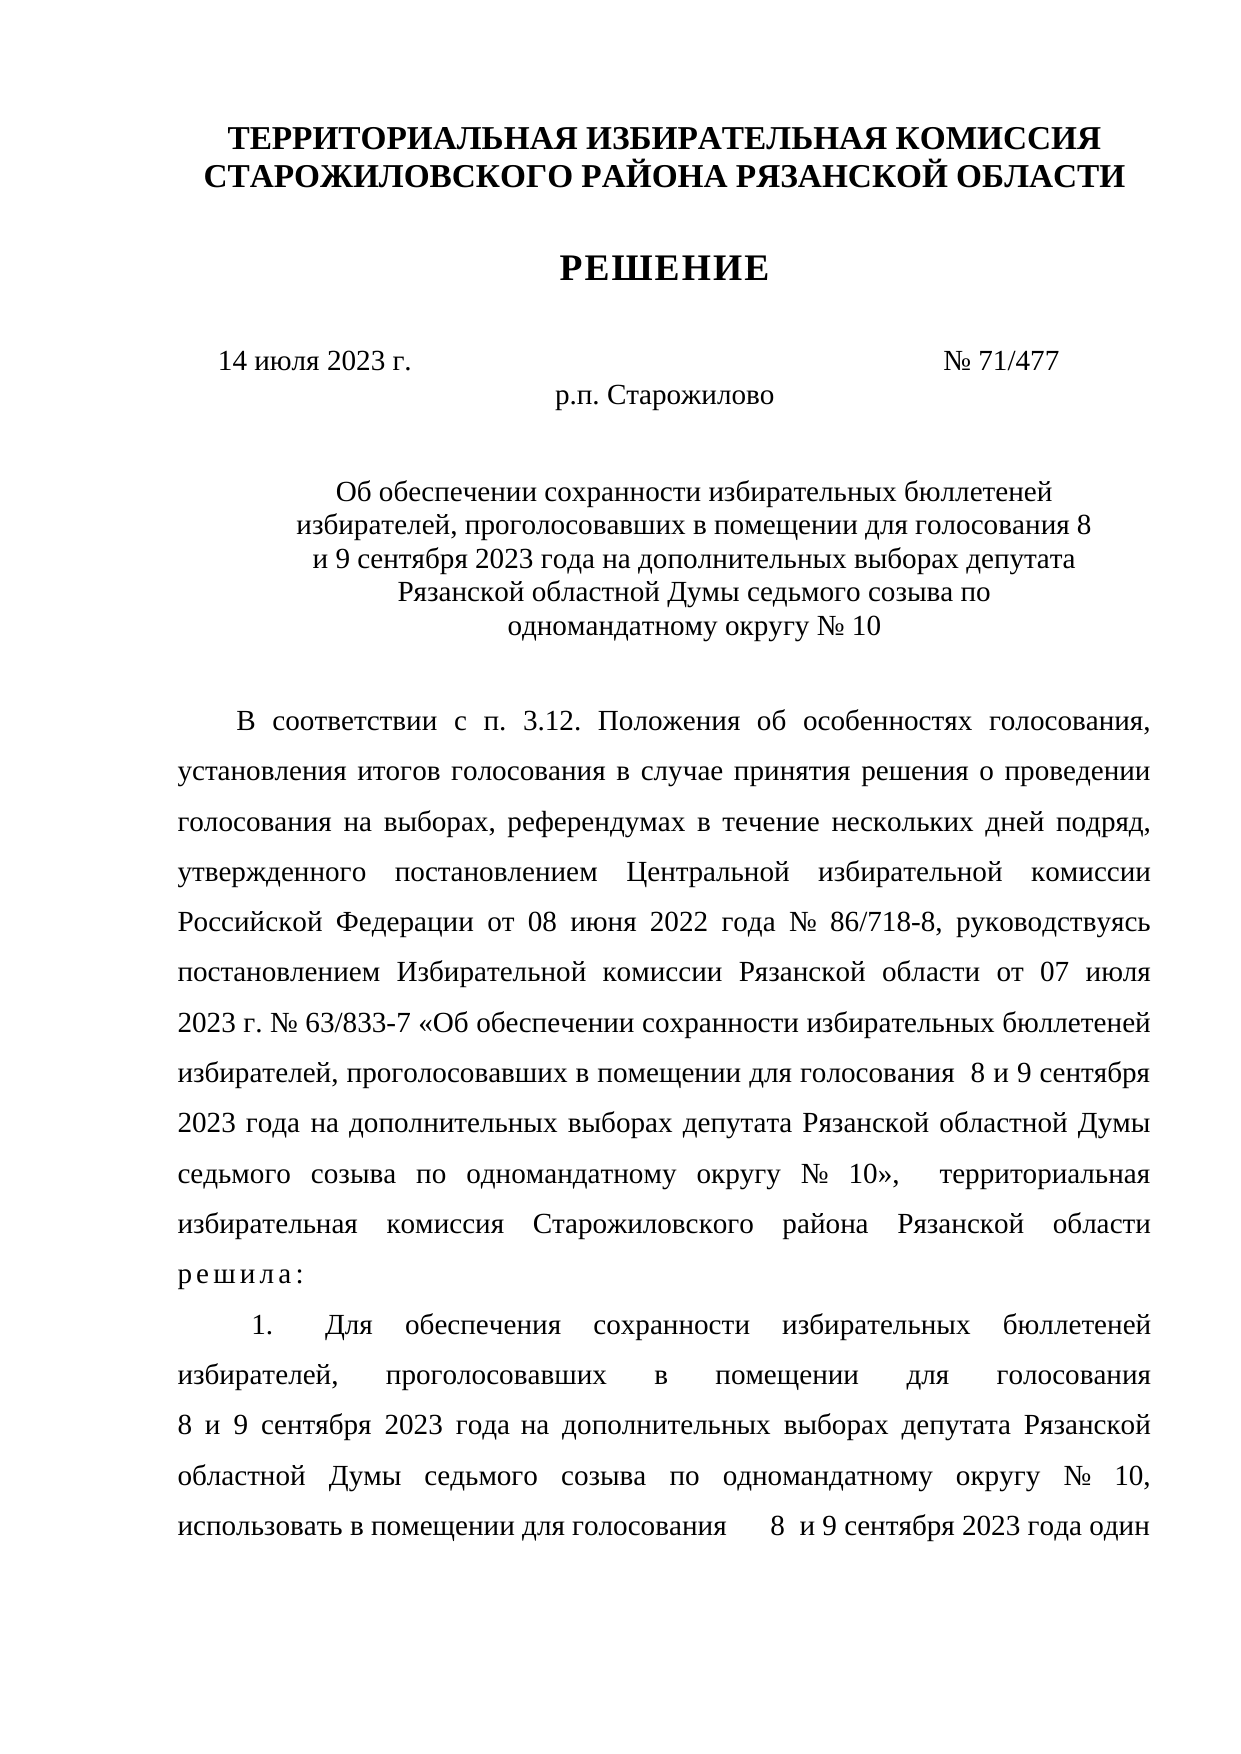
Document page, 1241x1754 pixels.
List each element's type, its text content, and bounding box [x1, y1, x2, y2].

subtitle РЕШЕНИЕ [177, 245, 1152, 288]
table_header р.п. Старожилово [490, 343, 839, 410]
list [177, 1307, 1152, 1542]
table_header Об обеспечении сохранности избирательных бюллетеней избирателей, проголосовавших в помещении для голосования 8 и 9 сентября 2023 года на дополнительных выборах депутата Рязанской областной Думы седьмого созыва по одномандатному округу № 10 [281, 474, 1107, 669]
table_header 14 июля 2023 г. [140, 343, 489, 410]
text ТЕРРИТОРИАЛЬНАЯ ИЗБИРАТЕЛЬНАЯ КОМИССИЯ СТАРОЖИЛОВСКОГО РАЙОНА РЯЗАНСКОЙ ОБЛАСТИ [177, 118, 1152, 195]
text В соответствии с п. 3.12. Положения об особенностях голосования, установления итогов голосования в случае принятия решения о проведении голосования на выборах, референдумах в течение нескольких дней подряд, утвержденного постановлением Центральной избирательной комиссии Российской Федерации от 08 июня 2022 года № 86/718-8, руководствуясь постановлением Избирательной комиссии Рязанской области от 07 июля 2023 г. № 63/833-7 «Об обеспечении сохранности избирательных бюллетеней избирателей, проголосовавших в помещении для голосования 8 и 9 сентября 2023 года на дополнительных выборах депутата Рязанской областной Думы седьмого созыва по одномандатному округу № 10», территориальная избирательная комиссия Старожиловского района Рязанской области решила: [177, 703, 1152, 1290]
table_header № 71/477 [840, 343, 1163, 410]
